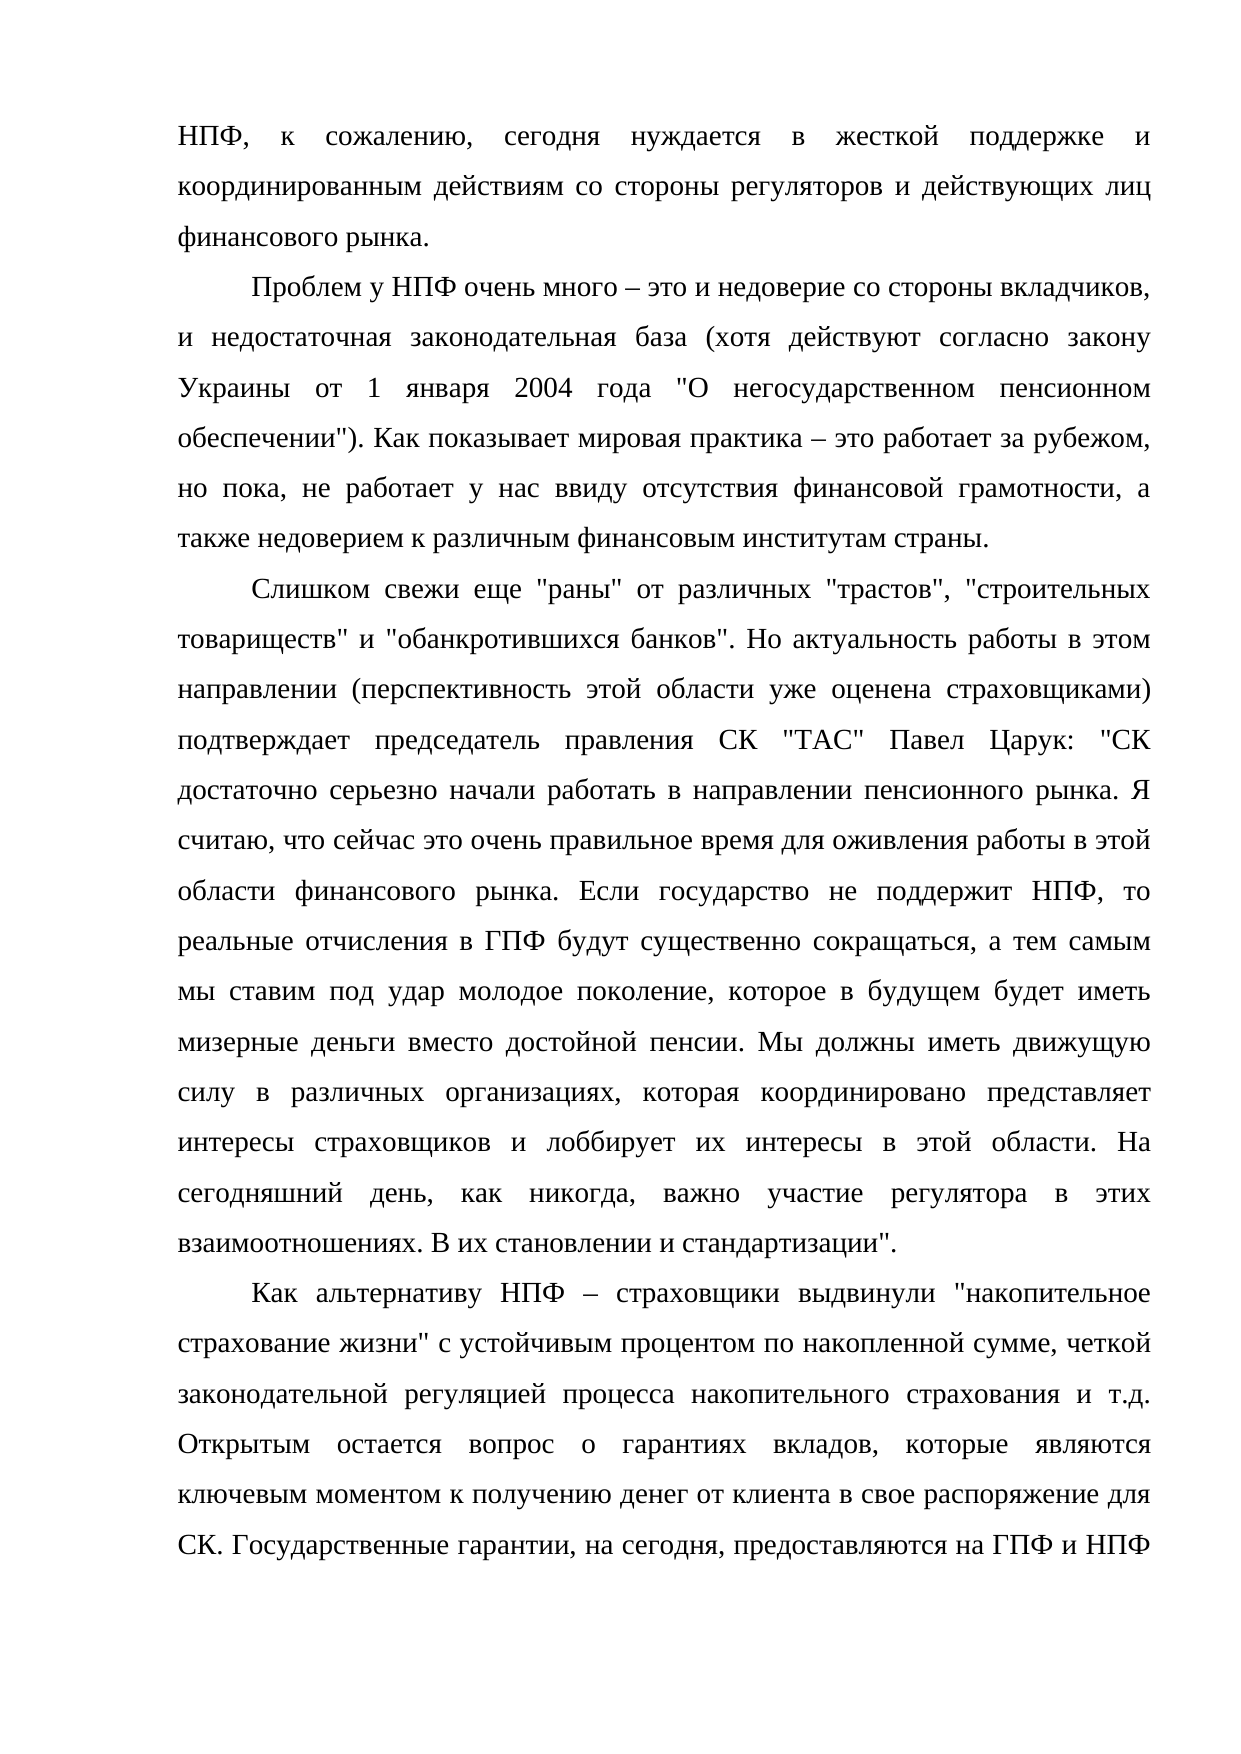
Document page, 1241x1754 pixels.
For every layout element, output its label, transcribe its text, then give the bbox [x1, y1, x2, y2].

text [177, 1275, 1152, 1560]
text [177, 118, 1152, 252]
text Слишком свежи еще "раны" от различных "трастов", "строительных товариществ" и "обанкротившихся банков". Но актуальность работы в этом направлении (перспективность этой области уже оценена страховщиками) подтверждает председатель правления СК "ТАС" Павел Царук: "СК достаточно серьезно начали работать в направлении пенсионного рынка. Я считаю, что сейчас это очень правильное время для оживления работы в этой области финансового рынка. Если государство не поддержит НПФ, то реальные отчисления в ГПФ будут существенно сокращаться, а тем самым мы ставим под удар молодое поколение, которое в будущем будет иметь мизерные деньги вместо достойной пенсии. Мы должны иметь движущую силу в различных организациях, которая координировано представляет интересы страховщиков и лоббирует их интересы в этой области. На сегодняшний день, как никогда, важно участие регулятора в этих взаимоотношениях. В их становлении и стандартизации". [177, 571, 1152, 1258]
text Проблем у НПФ очень много – это и недоверие со стороны вкладчиков, и недостаточная законодательная база (хотя действуют согласно закону Украины от 1 января 2004 года "О негосударственном пенсионном обеспечении"). Как показывает мировая практика – это работает за рубежом, но пока, не работает у нас ввиду отсутствия финансовой грамотности, а также недоверием к различным финансовым институтам страны. [177, 269, 1152, 554]
